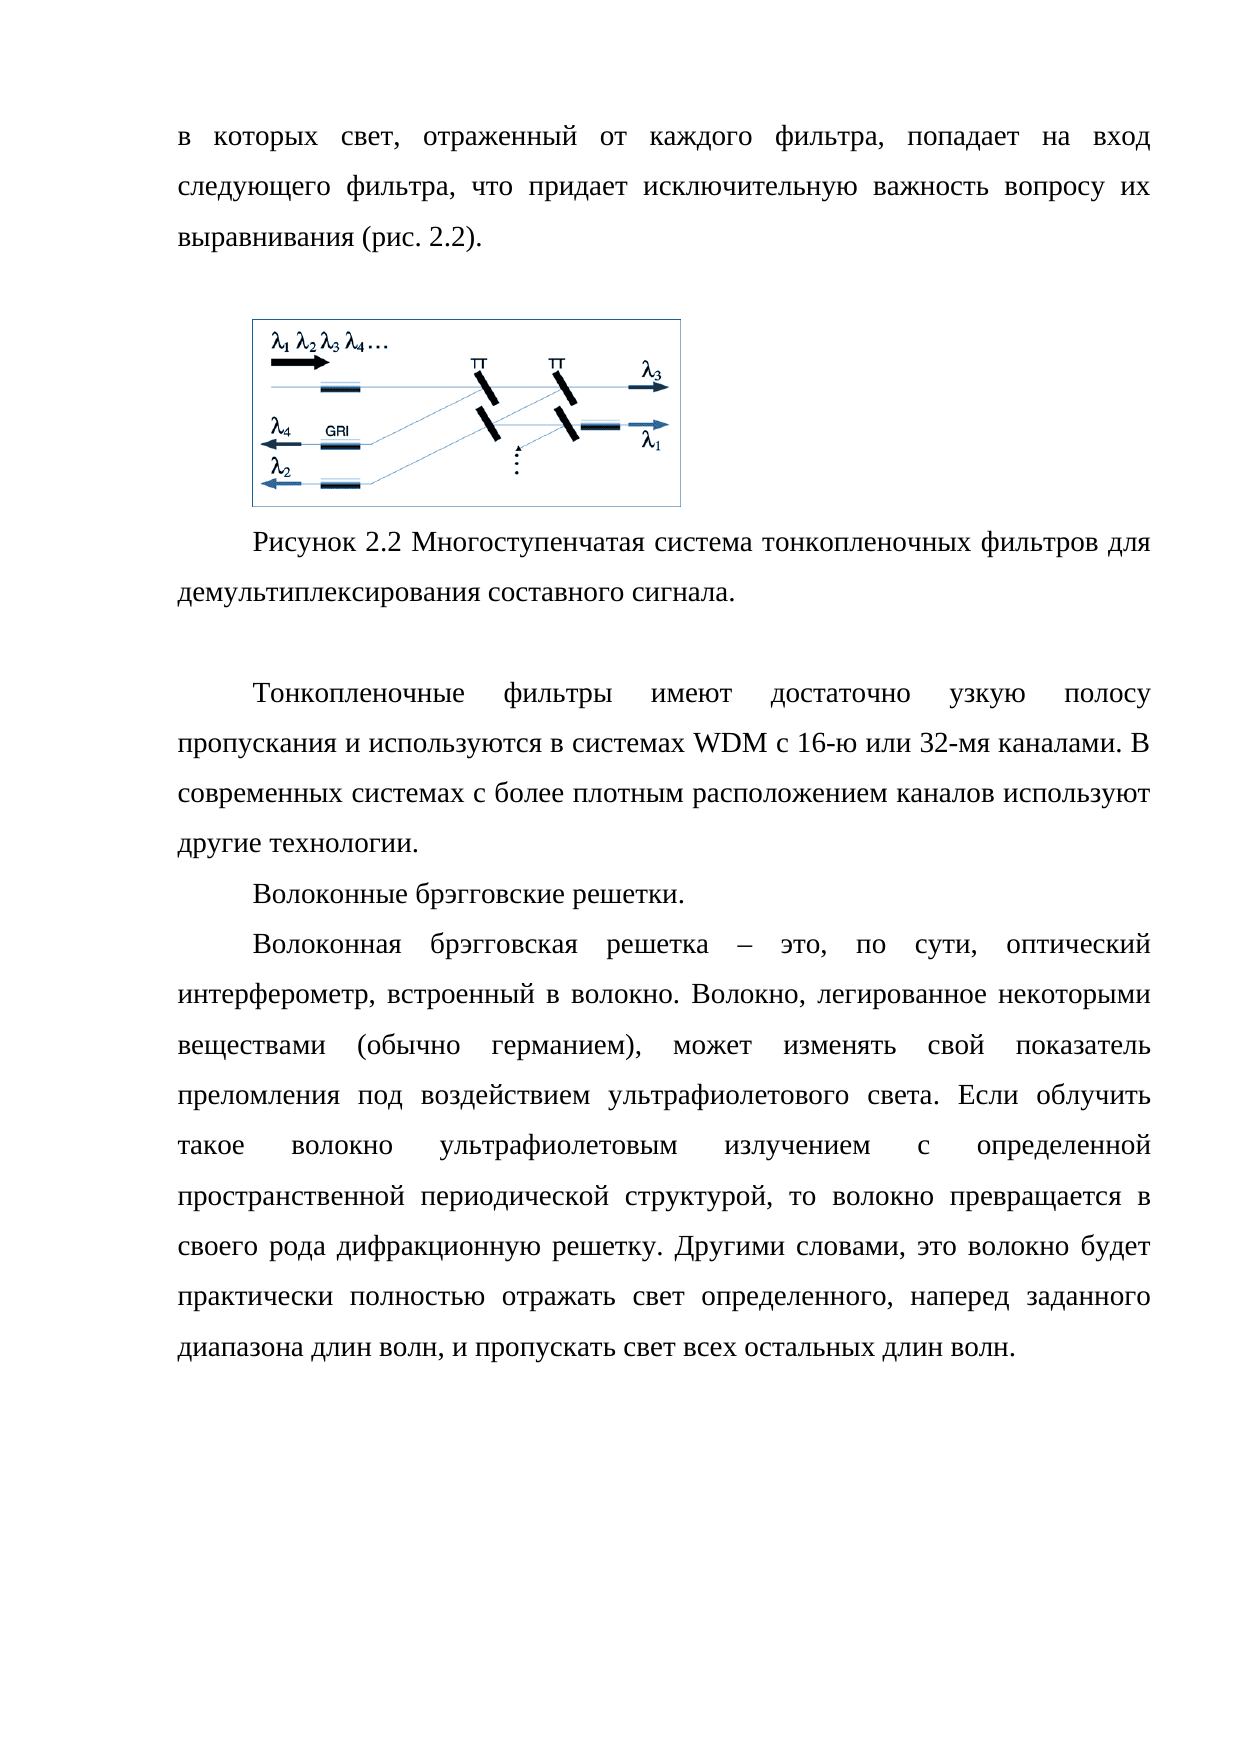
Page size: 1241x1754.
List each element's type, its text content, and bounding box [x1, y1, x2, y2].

text Рисунок 2.2 Многоступенчатая система тонкопленочных фильтров для демультиплексирования составного сигнала. [177, 524, 1152, 608]
text Тонкопленочные фильтры имеют достаточно узкую полосу пропускания и используются в системах WDM с 16-ю или 32-мя каналами. В современных системах с более плотным расположением каналов используют другие технологии. [177, 675, 1152, 859]
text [177, 118, 1152, 252]
subtitle Волоконные брэгговские решетки. [177, 876, 1152, 909]
text Волоконная брэгговская решетка – это, по сути, оптический интерферометр, встроенный в волокно. Волокно, легированное некоторыми веществами (обычно германием), может изменять свой показатель преломления под воздействием ультрафиолетового света. Если облучить такое волокно ультрафиолетовым излучением с определенной пространственной периодической структурой, то волокно превращается в своего рода дифракционную решетку. Другими словами, это волокно будет практически полностью отражать свет определенного, наперед заданного диапазона длин волн, и пропускать свет всех остальных длин волн. [177, 926, 1152, 1362]
picture [252, 319, 681, 507]
